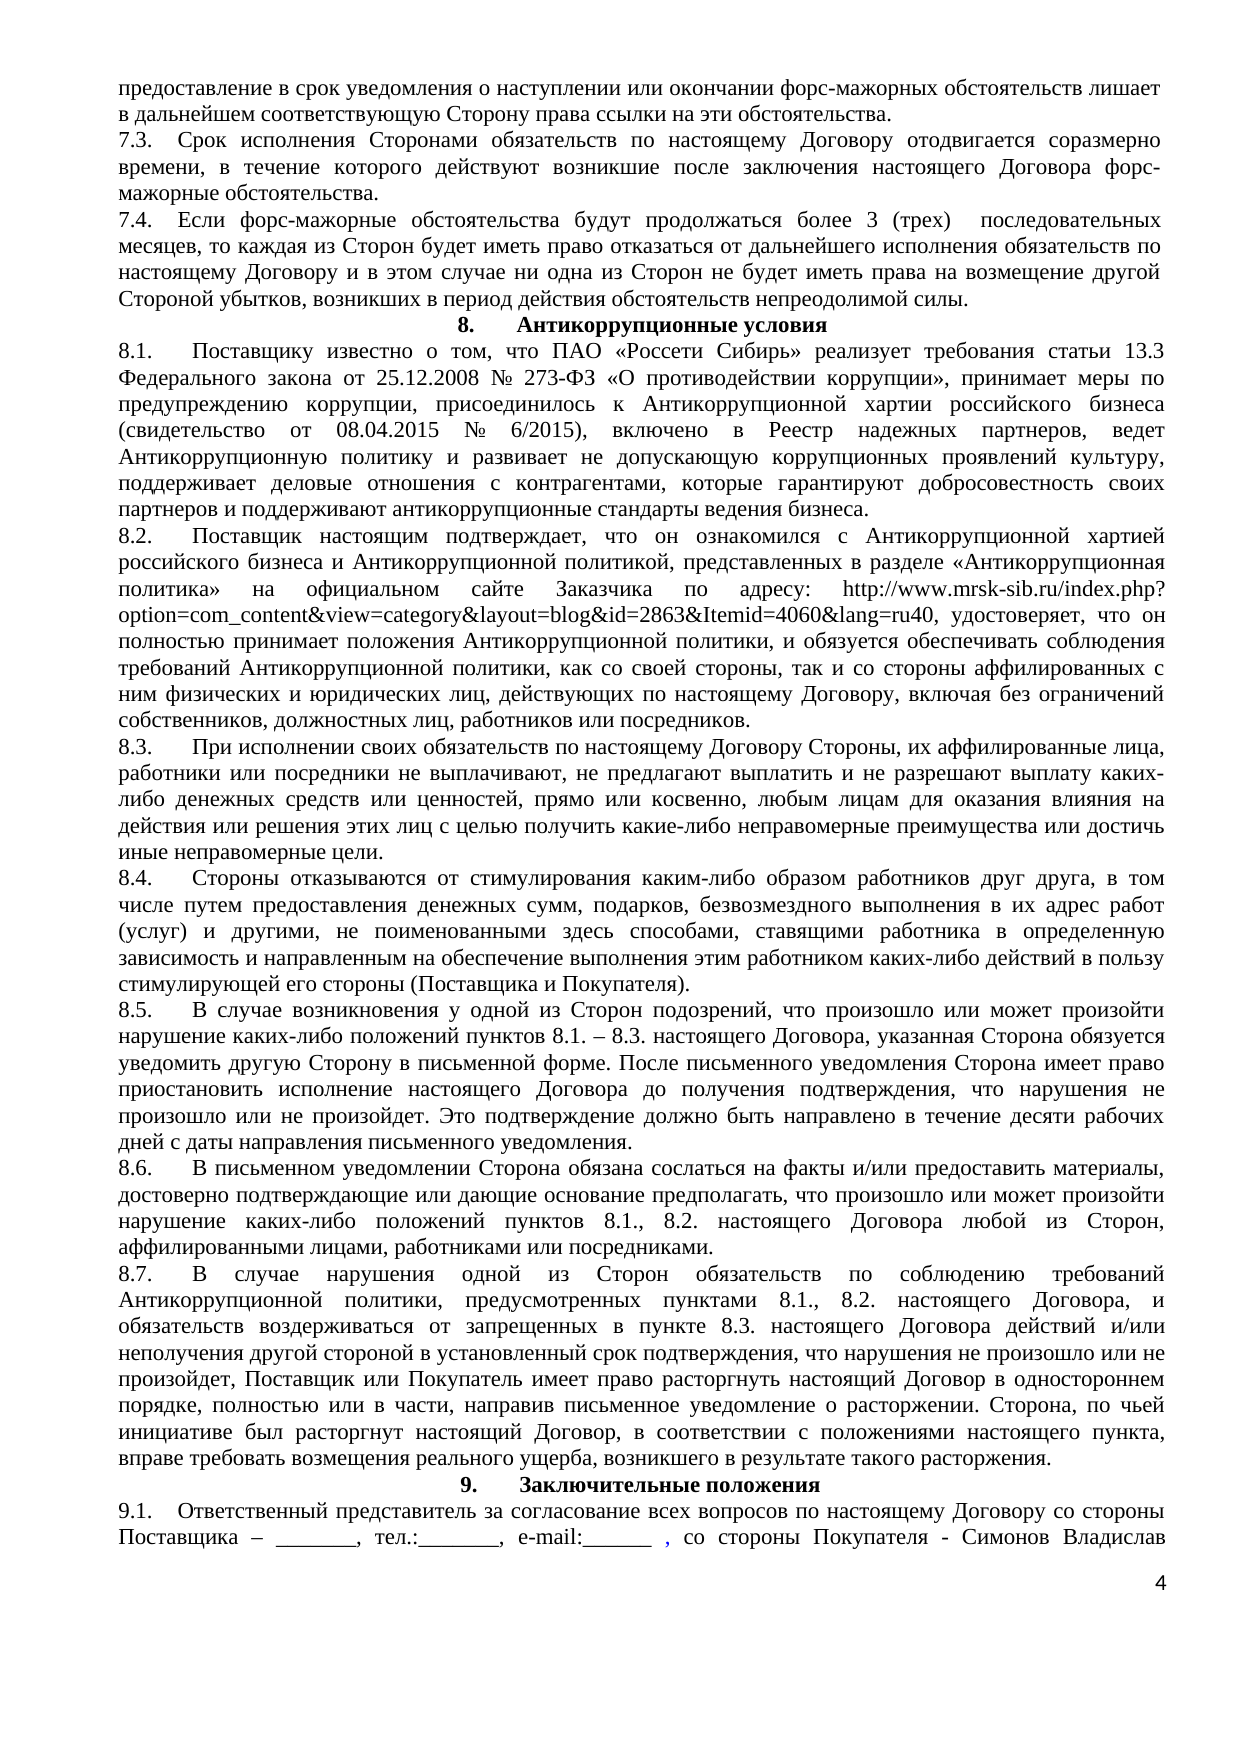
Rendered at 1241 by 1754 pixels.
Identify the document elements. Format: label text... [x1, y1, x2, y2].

list В случае возникновения у одной из Сторон подозрений, что произошло или может произойти нарушение каких-либо положений пунктов 8.1. – 8.3. настоящего Договора, указанная Сторона обязуется уведомить другую Сторону в письменной форме. После письменного уведомления Сторона имеет право приостановить исполнение настоящего Договора до получения подтверждения, что нарушения не произошло или не произойдет. Это подтверждение должно быть направлено в течение десяти рабочих дней с даты направления письменного уведомления. [118, 996, 1167, 1154]
list Поставщику известно о том, что ПАО «Россети Сибирь» реализует требования статьи 13.3 Федерального закона от 25.12.2008 № 273-ФЗ «О противодействии коррупции», принимает меры по предупреждению коррупции, присоединилось к Антикоррупционной хартии российского бизнеса (свидетельство от 08.04.2015 № 6/2015), включено в Реестр надежных партнеров, ведет Антикоррупционную политику и развивает не допускающую коррупционных проявлений культуру, поддерживает деловые отношения с контрагентами, которые гарантируют добросовестность своих партнеров и поддерживают антикоррупционные стандарты ведения бизнеса. [118, 337, 1167, 522]
list Если форс-мажорные обстоятельства будут продолжаться более 3 (трех) последовательных месяцев, то каждая из Сторон будет иметь право отказаться от дальнейшего исполнения обязательств по настоящему Договору и в этом случае ни одна из Сторон не будет иметь права на возмещение другой Стороной убытков, возникших в период действия обстоятельств непреодолимой силы. [118, 206, 1162, 311]
list При исполнении своих обязательств по настоящему Договору Стороны, их аффилированные лица, работники или посредники не выплачивают, не предлагают выплатить и не разрешают выплату каких-либо денежных средств или ценностей, прямо или косвенно, любым лицам для оказания влияния на действия или решения этих лиц с целью получить какие-либо неправомерные преимущества или достичь иные неправомерные цели. [118, 733, 1167, 864]
list Антикоррупционные условия [118, 311, 1167, 337]
list В письменном уведомлении Сторона обязана сослаться на факты и/или предоставить материалы, достоверно подтверждающие или дающие основание предполагать, что произошло или может произойти нарушение каких-либо положений пунктов 8.1., 8.2. настоящего Договора любой из Сторон, аффилированными лицами, работниками или посредниками. [118, 1154, 1167, 1260]
list Срок исполнения Сторонами обязательств по настоящему Договору отодвигается соразмерно времени, в течение которого действуют возникшие после заключения настоящего Договора форс-мажорные обстоятельства. [118, 127, 1162, 206]
list Заключительные положения [118, 1471, 1162, 1497]
list Стороны отказываются от стимулирования каким-либо образом работников друг друга, в том числе путем предоставления денежных сумм, подарков, безвозмездного выполнения в их адрес работ (услуг) и другими, не поименованными здесь способами, ставящими работника в определенную зависимость и направленным на обеспечение выполнения этим работником каких-либо действий в пользу стимулирующей его стороны (Поставщика и Покупателя). [118, 864, 1167, 996]
list В случае нарушения одной из Сторон обязательств по соблюдению требований Антикоррупционной политики, предусмотренных пунктами 8.1., 8.2. настоящего Договора, и обязательств воздерживаться от запрещенных в пункте 8.3. настоящего Договора действий и/или неполучения другой стороной в установленный срок подтверждения, что нарушения не произошло или не произойдет, Поставщик или Покупатель имеет право расторгнуть настоящий Договор в одностороннем порядке, полностью или в части, направив письменное уведомление о расторжении. Сторона, по чьей инициативе был расторгнут настоящий Договор, в соответствии с положениями настоящего пункта, вправе требовать возмещения реального ущерба, возникшего в результате такого расторжения. [118, 1260, 1167, 1471]
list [118, 1497, 1167, 1550]
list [118, 74, 1162, 127]
list Поставщик настоящим подтверждает, что он ознакомился с Антикоррупционной хартией российского бизнеса и Антикоррупционной политикой, представленных в разделе «Антикоррупционная политика» на официальном сайте Заказчика по адресу: http://www.mrsk-sib.ru/index.php?option=com_content&view=category&layout=blog&id=2863&Itemid=4060&lang=ru40, удостоверяет, что он полностью принимает положения Антикоррупционной политики, и обязуется обеспечивать соблюдения требований Антикоррупционной политики, как со своей стороны, так и со стороны аффилированных с ним физических и юридических лиц, действующих по настоящему Договору, включая без ограничений собственников, должностных лиц, работников или посредников. [118, 522, 1167, 733]
